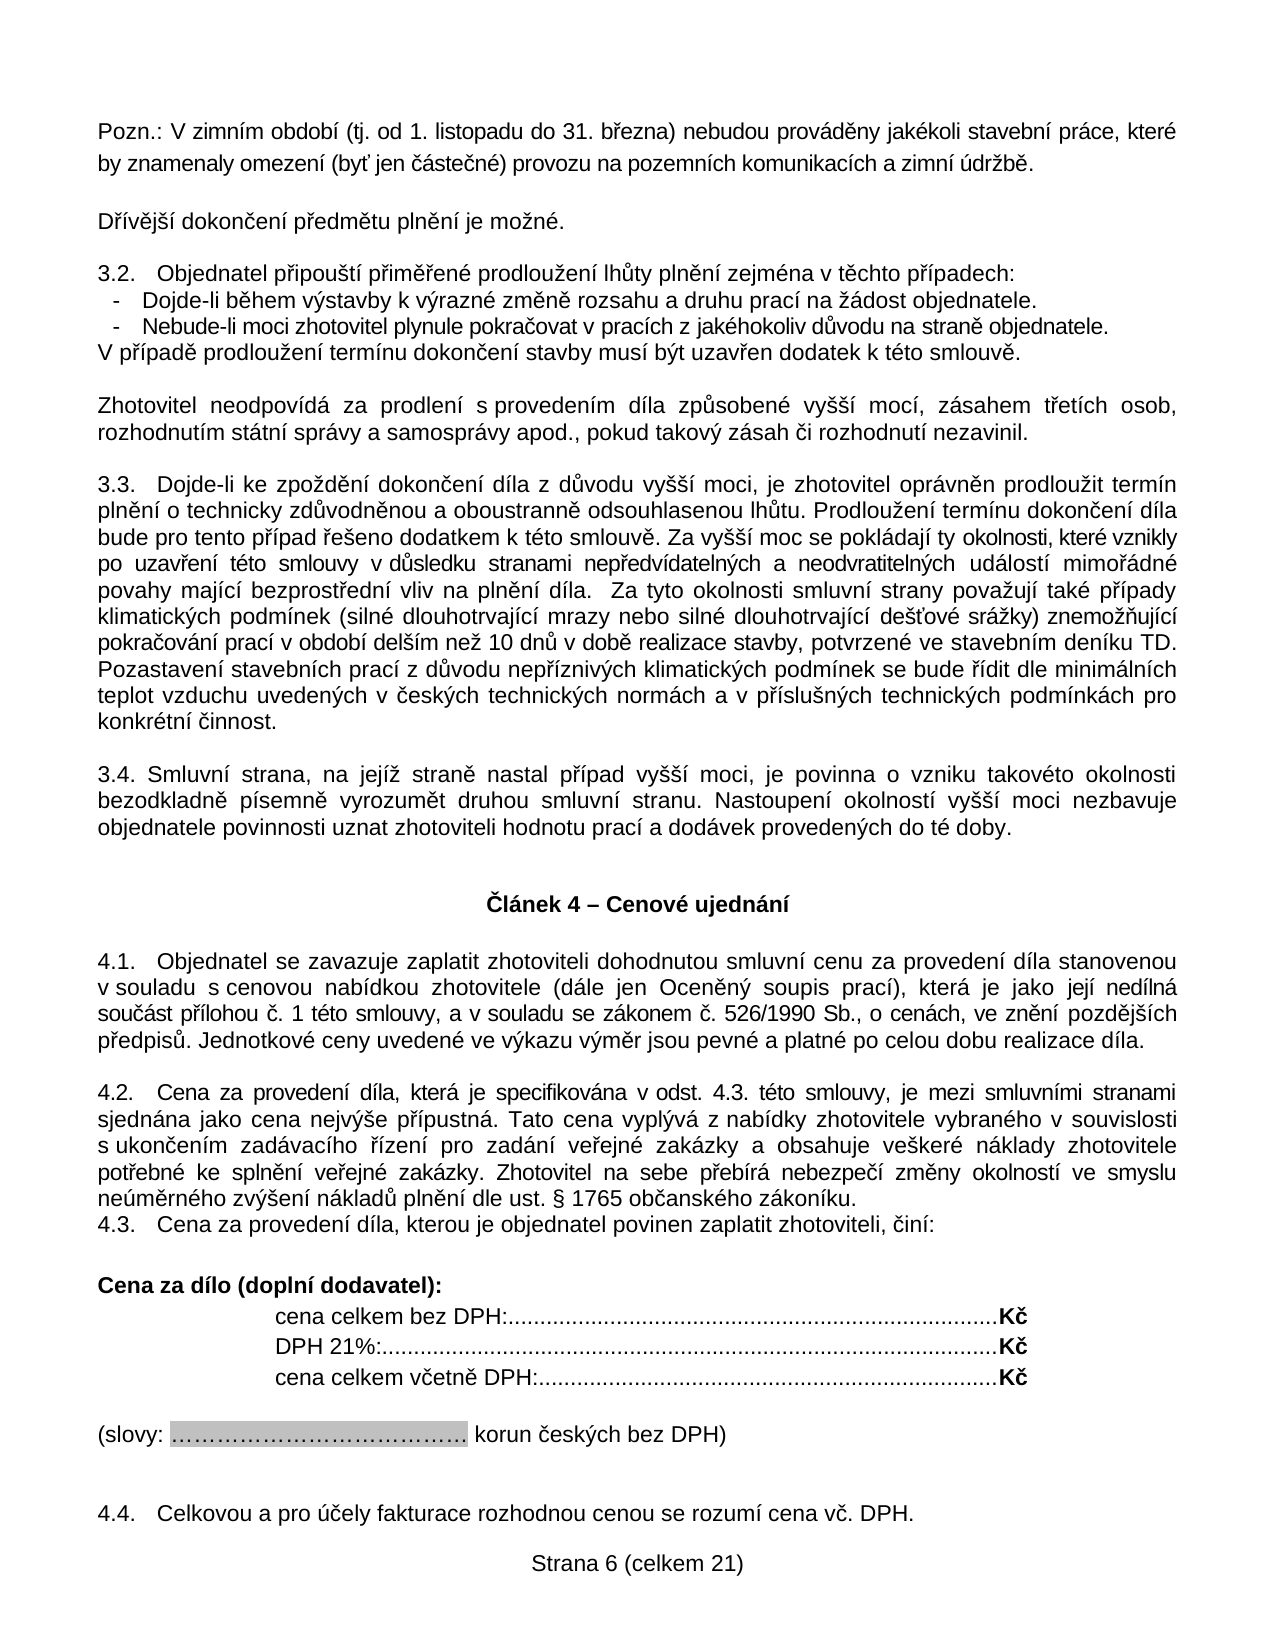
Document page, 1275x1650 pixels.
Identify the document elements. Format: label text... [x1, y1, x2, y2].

text - Dojde-li během výstavby k výrazné změně rozsahu a druhu prací na žádost objednatele. [112, 287, 1177, 313]
text (slovy: ………………………………… korun českých bez DPH) [468, 1421, 1177, 1447]
text V případě prodloužení termínu dokončení stavby musí být uzavřen dodatek k této smlouvě. [97, 339, 1177, 366]
list Cena za provedení díla, která je specifikována v odst. 4.3. této smlouvy, je mezi smluvními stranami sjednána jako cena nejvýše přípustná. Tato cena vyplývá z nabídky zhotovitele vybraného v souvislosti s ukončením zadávacího řízení pro zadání veřejné zakázky a obsahuje veškeré náklady zhotovitele potřebné ke splnění veřejné zakázky. Zhotovitel na sebe přebírá nebezpečí změny okolností ve smyslu neúměrného zvýšení nákladů plnění dle ust. § 1765 občanského zákoníku. [97, 1079, 1177, 1211]
text 3.3. Dojde-li ke zpoždění dokončení díla z důvodu vyšší moci, je zhotovitel oprávněn prodloužit termín plnění o technicky zdůvodněnou a oboustranně odsouhlasenou lhůtu. Prodloužení termínu dokončení díla bude pro tento případ řešeno dodatkem k této smlouvě. Za vyšší moc se pokládají ty okolnosti, které vznikly po uzavření této smlouvy v důsledku stranami nepředvídatelných a neodvratitelných událostí mimořádné povahy mající bezprostřední vliv na plnění díla. Za tyto okolnosti smluvní strany považují také případy klimatických podmínek (silné dlouhotrvající mrazy nebo silné dlouhotrvající dešťové srážky) znemožňující pokračování prací v období delším než 10 dnů v době realizace stavby, potvrzené ve stavebním deníku TD. Pozastavení stavebních prací z důvodu nepříznivých klimatických podmínek se bude řídit dle minimálních teplot vzduchu uvedených v českých technických normách a v příslušných technických podmínkách pro konkrétní činnost. [97, 471, 1177, 735]
list Cena za provedení díla, kterou je objednatel povinen zaplatit zhotoviteli, činí: [97, 1211, 1177, 1237]
text 3.4. Smluvní strana, na jejíž straně nastal případ vyšší moci, je povinna o vzniku takovéto okolnosti bezodkladně písemně vyrozumět druhou smluvní stranu. Nastoupení okolností vyšší moci nezbavuje objednatele povinnosti uznat zhotoviteli hodnotu prací a dodávek provedených do té doby. [97, 761, 1177, 840]
list Objednatel se zavazuje zaplatit zhotoviteli dohodnutou smluvní cenu za provedení díla stanovenou v souladu s cenovou nabídkou zhotovitele (dále jen Oceněný soupis prací), která je jako její nedílná součást přílohou č. 1 této smlouvy, a v souladu se zákonem č. 526/1990 Sb., o cenách, ve znění pozdějších předpisů. Jednotkové ceny uvedené ve výkazu výměr jsou pevné a platné po celou dobu realizace díla. [97, 948, 1177, 1053]
text - Nebude-li moci zhotovitel plynule pokračovat v pracích z jakéhokoliv důvodu na straně objednatele. [112, 313, 1177, 339]
subtitle cena celkem bez DPH: Kč [97, 1303, 1177, 1329]
subtitle cena celkem včetně DPH: Kč [97, 1364, 1177, 1390]
list Celkovou a pro účely fakturace rozhodnou cenou se rozumí cena vč. DPH. [97, 1500, 1177, 1526]
subtitle DPH 21%: Kč [97, 1333, 1177, 1359]
text Dřívější dokončení předmětu plnění je možné. [97, 208, 1177, 234]
text Zhotovitel neodpovídá za prodlení s provedením díla způsobené vyšší mocí, zásahem třetích osob, rozhodnutím státní správy a samosprávy apod., pokud takový zásah či rozhodnutí nezavinil. [97, 392, 1177, 445]
text Článek 4 – Cenové ujednání [97, 891, 1177, 918]
subtitle Cena za dílo (doplní dodavatel): [97, 1272, 1177, 1298]
text 3.2. Objednatel připouští přiměřené prodloužení lhůty plnění zejména v těchto případech: [97, 260, 1177, 287]
text Pozn.: V zimním období (tj. od 1. listopadu do 31. března) nebudou prováděny jakékoli stavební práce, které by znamenaly omezení (byť jen částečné) provozu na pozemních komunikacích a zimní údržbě. [97, 118, 1177, 176]
